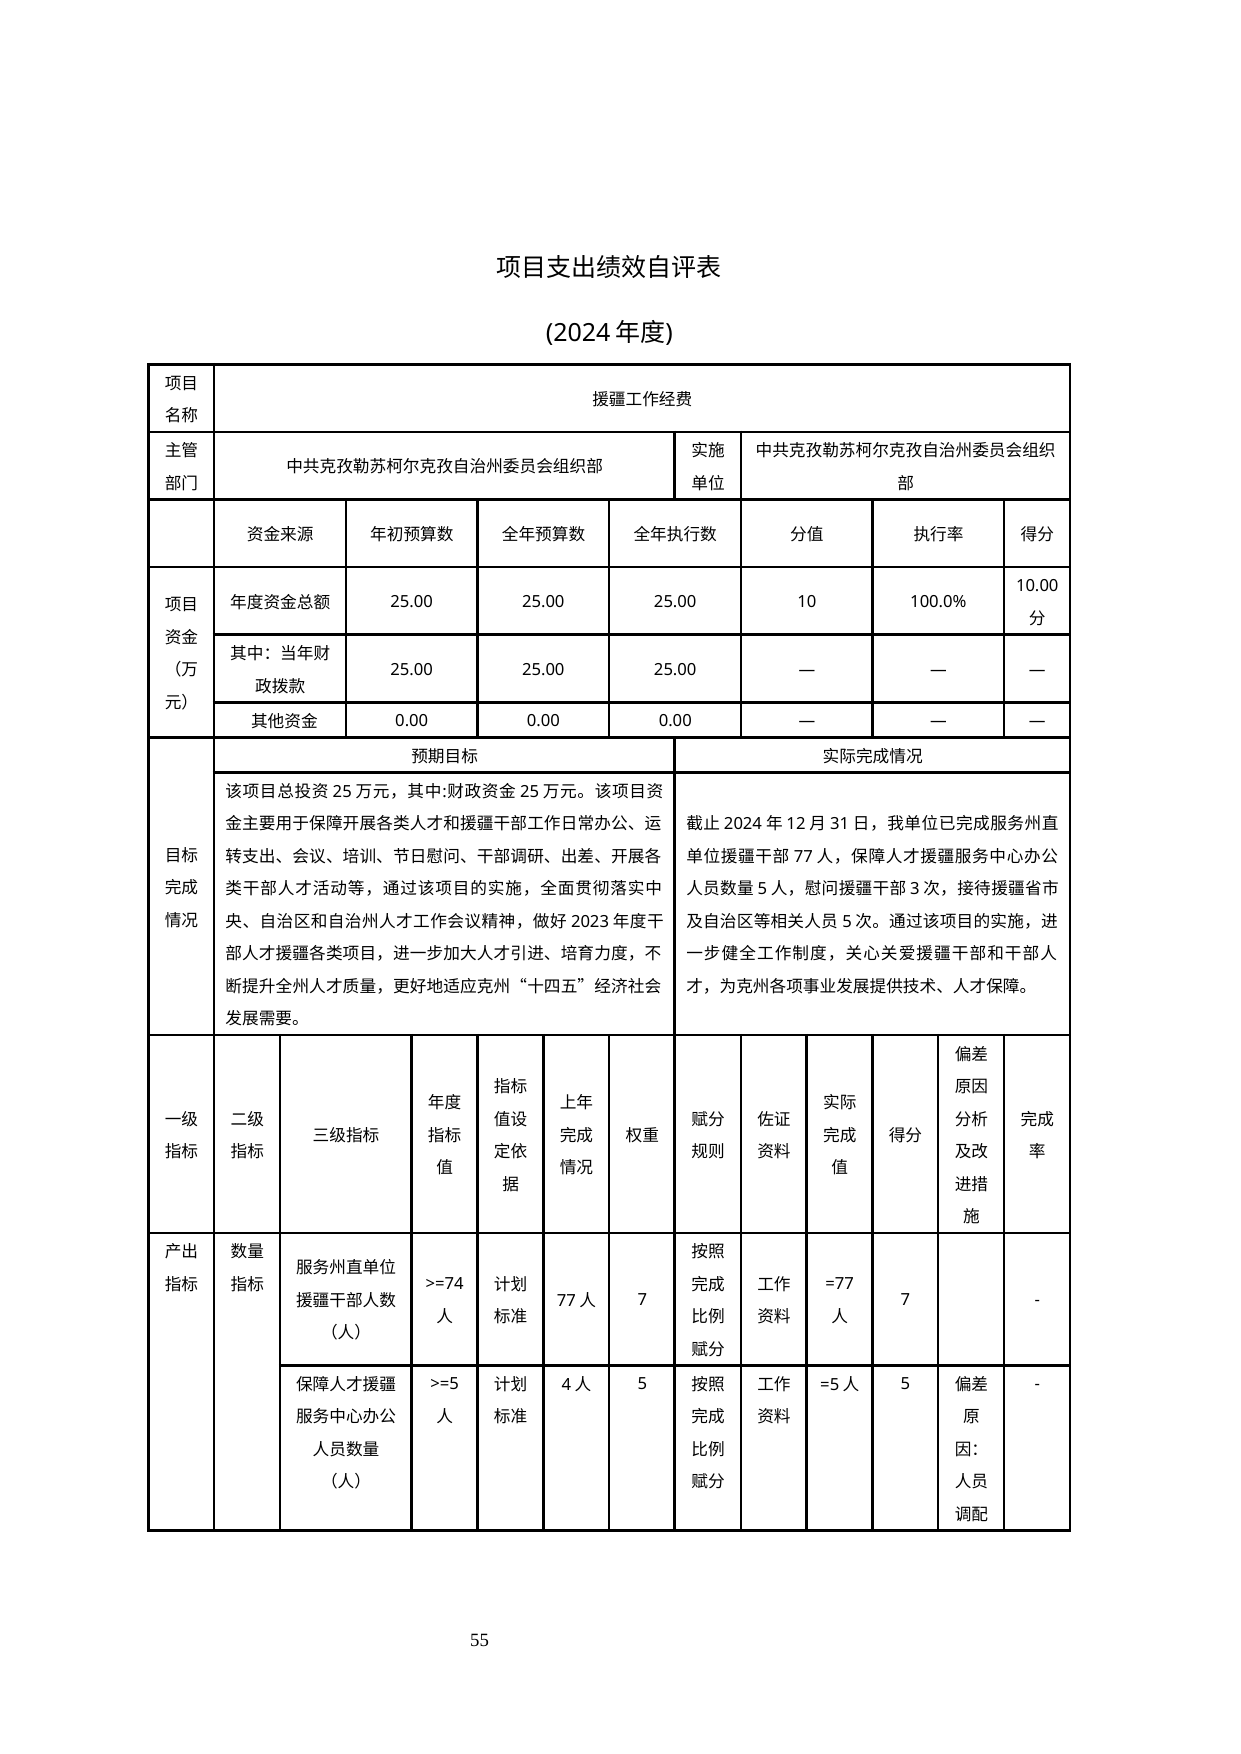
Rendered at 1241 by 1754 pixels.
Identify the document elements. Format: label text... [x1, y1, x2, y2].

table_cell 截止2024年12月31日，我单位已完成服务州直单位援疆干部77人，保障人才援疆服务中心办公人员数量5人，慰问援疆干部3次，接待援疆省市及自治区等相关人员5次。通过该项目的实施，进一步健全工作制度，关心关爱援疆干部和干部人才，为克州各项事业发展提供技术、人才保障。 [676, 774, 1069, 1034]
table_cell 其中：当年财政拨款 [215, 636, 345, 701]
table_cell >=5人 [413, 1367, 476, 1529]
table_cell 完成率 [1005, 1036, 1069, 1231]
table_cell 偏差原因分析及改进措施 [939, 1036, 1003, 1231]
table_cell 5 [610, 1367, 673, 1529]
table_cell 4人 [545, 1367, 608, 1529]
table_cell 按照完成比例赋分 [676, 1367, 740, 1529]
table_cell 执行率 [874, 501, 1003, 566]
table_header 项目支出绩效自评表 [148, 233, 1070, 298]
table_cell 25.00 [479, 568, 608, 633]
table_cell — [1005, 704, 1069, 736]
table_cell 上年完成情况 [545, 1036, 608, 1231]
table_cell 该项目总投资25万元，其中:财政资金25万元。该项目资金主要用于保障开展各类人才和援疆干部工作日常办公、运转支出、会议、培训、节日慰问、干部调研、出差、开展各类干部人才活动等，通过该项目的实施，全面贯彻落实中央、自治区和自治州人才工作会议精神，做好2023年度干部人才援疆各类项目，进一步加大人才引进、培育力度，不断提升全州人才质量，更好地适应克州“十四五”经济社会发展需要。 [215, 774, 673, 1034]
table_cell 预期目标 [215, 739, 673, 771]
table_cell — [874, 704, 1003, 736]
table_cell 25.00 [479, 636, 608, 701]
table_cell 中共克孜勒苏柯尔克孜自治州委员会组织部 [742, 433, 1069, 498]
table_cell 项目资金 （万元） [150, 568, 213, 736]
table_cell 按照完成比例赋分 [676, 1234, 740, 1364]
table_cell 服务州直单位援疆干部人数（人） [281, 1234, 410, 1364]
table_cell 年度资金总额 [215, 568, 345, 633]
table_cell 主管部门 [150, 433, 213, 498]
table_cell - [1005, 1234, 1069, 1364]
table_cell [939, 1234, 1003, 1364]
table_cell 计划标准 [479, 1234, 542, 1364]
table_cell 实施单位 [676, 433, 740, 498]
table_cell 25.00 [610, 636, 740, 701]
table_cell 实际完成值 [808, 1036, 871, 1231]
table_cell 一级指标 [150, 1036, 213, 1231]
table_cell 计划标准 [479, 1367, 542, 1529]
table_cell 工作资料 [742, 1234, 805, 1364]
table_cell 77人 [545, 1234, 608, 1364]
table_cell 0.00 [479, 704, 608, 736]
table_cell =77人 [808, 1234, 871, 1364]
table_cell 中共克孜勒苏柯尔克孜自治州委员会组织部 [215, 433, 673, 498]
table_cell — [742, 704, 871, 736]
table_cell 5 [874, 1367, 937, 1529]
table_cell 目标完成情况 [150, 739, 213, 1034]
table_cell 数量指标 [215, 1234, 279, 1529]
table_cell 25.00 [347, 568, 476, 633]
table_cell 25.00 [347, 636, 476, 701]
table_cell 全年执行数 [610, 501, 740, 566]
table_cell 赋分规则 [676, 1036, 740, 1231]
table_cell >=74人 [413, 1234, 476, 1364]
table_cell 资金来源 [215, 501, 345, 566]
table_cell [150, 501, 213, 566]
table_cell 其他资金 [215, 704, 345, 736]
table_cell 产出指标 [150, 1234, 213, 1529]
table_cell 指标值设定依据 [479, 1036, 542, 1231]
table_cell — [1005, 636, 1069, 701]
table_cell 得分 [874, 1036, 937, 1231]
table_cell 0.00 [610, 704, 740, 736]
table_cell — [742, 636, 871, 701]
table_cell — [874, 636, 1003, 701]
table_cell 工作资料 [742, 1367, 805, 1529]
table_cell 项目名称 [150, 366, 213, 431]
table_cell 10 [742, 568, 871, 633]
table_cell 分值 [742, 501, 871, 566]
table_cell 援疆工作经费 [215, 366, 1069, 431]
table_cell 年度指标值 [413, 1036, 476, 1231]
table_cell 权重 [610, 1036, 673, 1231]
table_cell 25.00 [610, 568, 740, 633]
table_cell 7 [610, 1234, 673, 1364]
table_cell 0.00 [347, 704, 476, 736]
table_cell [939, 1367, 1003, 1529]
table_cell 7 [874, 1234, 937, 1364]
table_cell =5人 [808, 1367, 871, 1529]
table_cell 100.0% [874, 568, 1003, 633]
table_cell (2024年度) [148, 298, 1070, 363]
table_cell 佐证资料 [742, 1036, 805, 1231]
table_cell 二级指标 [215, 1036, 279, 1231]
table_cell 全年预算数 [479, 501, 608, 566]
table_cell 10.00分 [1005, 568, 1069, 633]
table_cell 年初预算数 [347, 501, 476, 566]
table_cell 实际完成情况 [676, 739, 1069, 771]
table_cell 保障人才援疆服务中心办公人员数量（人） [281, 1367, 410, 1529]
table_cell - [1005, 1367, 1069, 1529]
table_cell 三级指标 [281, 1036, 410, 1231]
table_cell 得分 [1005, 501, 1069, 566]
